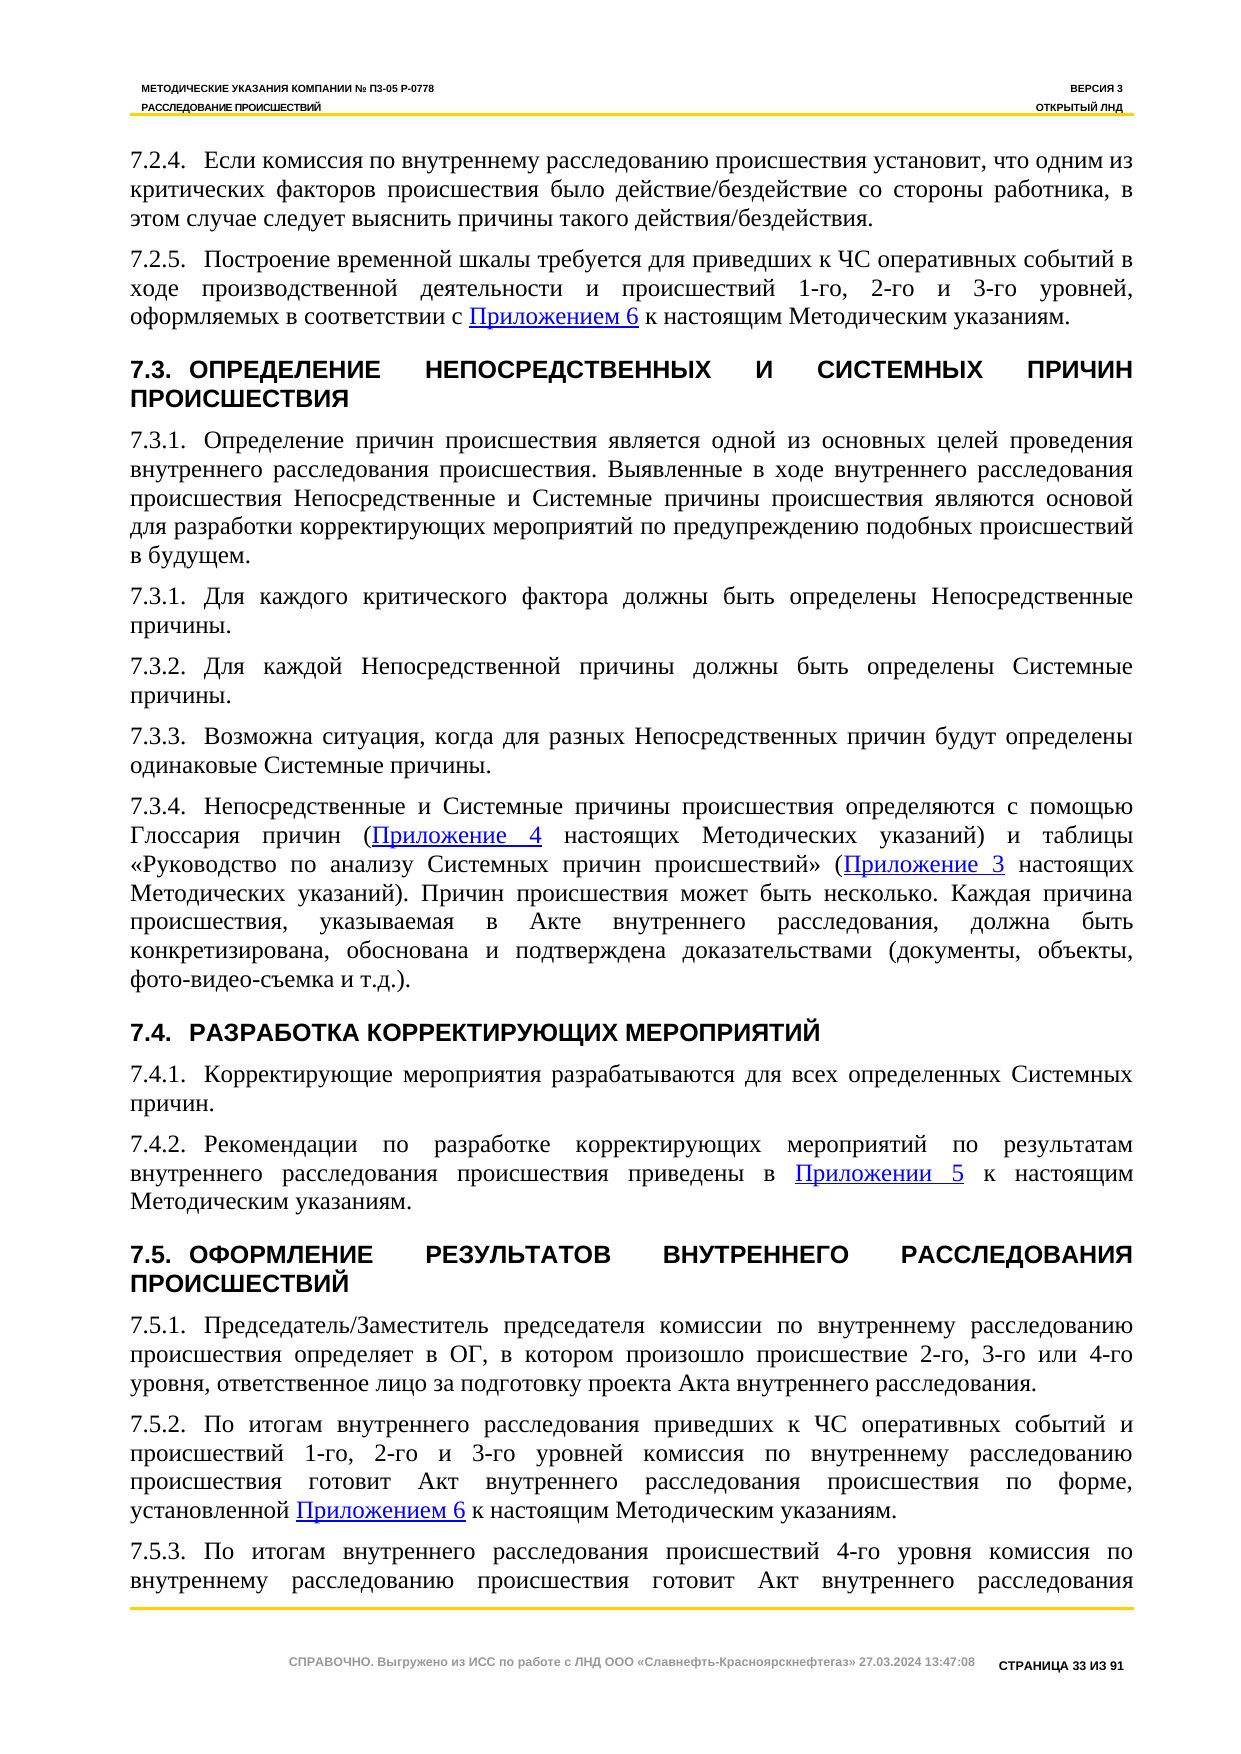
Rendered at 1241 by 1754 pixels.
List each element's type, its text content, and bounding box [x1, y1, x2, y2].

list Рекомендации по разработке корректирующих мероприятий по результатам внутреннего расследования происшествия приведены в Приложении 5 к настоящим Методическим указаниям. [130, 1129, 1134, 1215]
list РАЗРАБОТКА КОРРЕКТИРУЮЩИХ МЕРОПРИЯТИЙ [130, 1018, 1134, 1046]
list ОФОРМЛЕНИЕ РЕЗУЛЬТАТОВ ВНУТРЕННЕГО РАССЛЕДОВАНИЯ ПРОИСШЕСТВИЙ [130, 1240, 1134, 1298]
list Определение причин происшествия является одной из основных целей проведения внутреннего расследования происшествия. Выявленные в ходе внутреннего расследования происшествия Непосредственные и Системные причины происшествия являются основой для разработки корректирующих мероприятий по предупреждению подобных происшествий в будущем. [130, 425, 1134, 569]
list Если комиссия по внутреннему расследованию происшествия установит, что одним из критических факторов происшествия было действие/бездействие со стороны работника, в этом случае следует выяснить причины такого действия/бездействия. [130, 145, 1134, 231]
list Непосредственные и Системные причины происшествия определяются с помощью Глоссария причин (Приложение 4 настоящих Методических указаний) и таблицы «Руководство по анализу Системных причин происшествий» (Приложение 3 настоящих Методических указаний). Причин происшествия может быть несколько. Каждая причина происшествия, указываемая в Акте внутреннего расследования, должна быть конкретизирована, обоснована и подтверждена доказательствами (документы, объекты, фото-видео-съемка и т.д.). [130, 791, 1134, 993]
list Корректирующие мероприятия разрабатываются для всех определенных Системных причин. [130, 1059, 1134, 1116]
list Для каждого критического фактора должны быть определены Непосредственные причины. [130, 581, 1134, 639]
list Председатель/Заместитель председателя комиссии по внутреннему расследованию происшествия определяет в ОГ, в котором произошло происшествие 2-го, 3-го или 4-го уровня, ответственное лицо за подготовку проекта Акта внутреннего расследования. [130, 1310, 1134, 1396]
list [130, 1536, 1134, 1594]
list По итогам внутреннего расследования приведших к ЧС оперативных событий и происшествий 1-го, 2-го и 3-го уровней комиссия по внутреннему расследованию происшествия готовит Акт внутреннего расследования происшествия по форме, установленной Приложением 6 к настоящим Методическим указаниям. [130, 1409, 1134, 1524]
list Для каждой Непосредственной причины должны быть определены Системные причины. [130, 651, 1134, 709]
list Построение временной шкалы требуется для приведших к ЧС оперативных событий в ходе производственной деятельности и происшествий 1-го, 2-го и 3-го уровней, оформляемых в соответствии с Приложением 6 к настоящим Методическим указаниям. [130, 244, 1134, 330]
list Возможна ситуация, когда для разных Непосредственных причин будут определены одинаковые Системные причины. [130, 721, 1134, 779]
list ОПРЕДЕЛЕНИЕ НЕПОСРЕДСТВЕННЫХ И СИСТЕМНЫХ ПРИЧИН ПРОИСШЕСТВИЯ [130, 355, 1134, 413]
